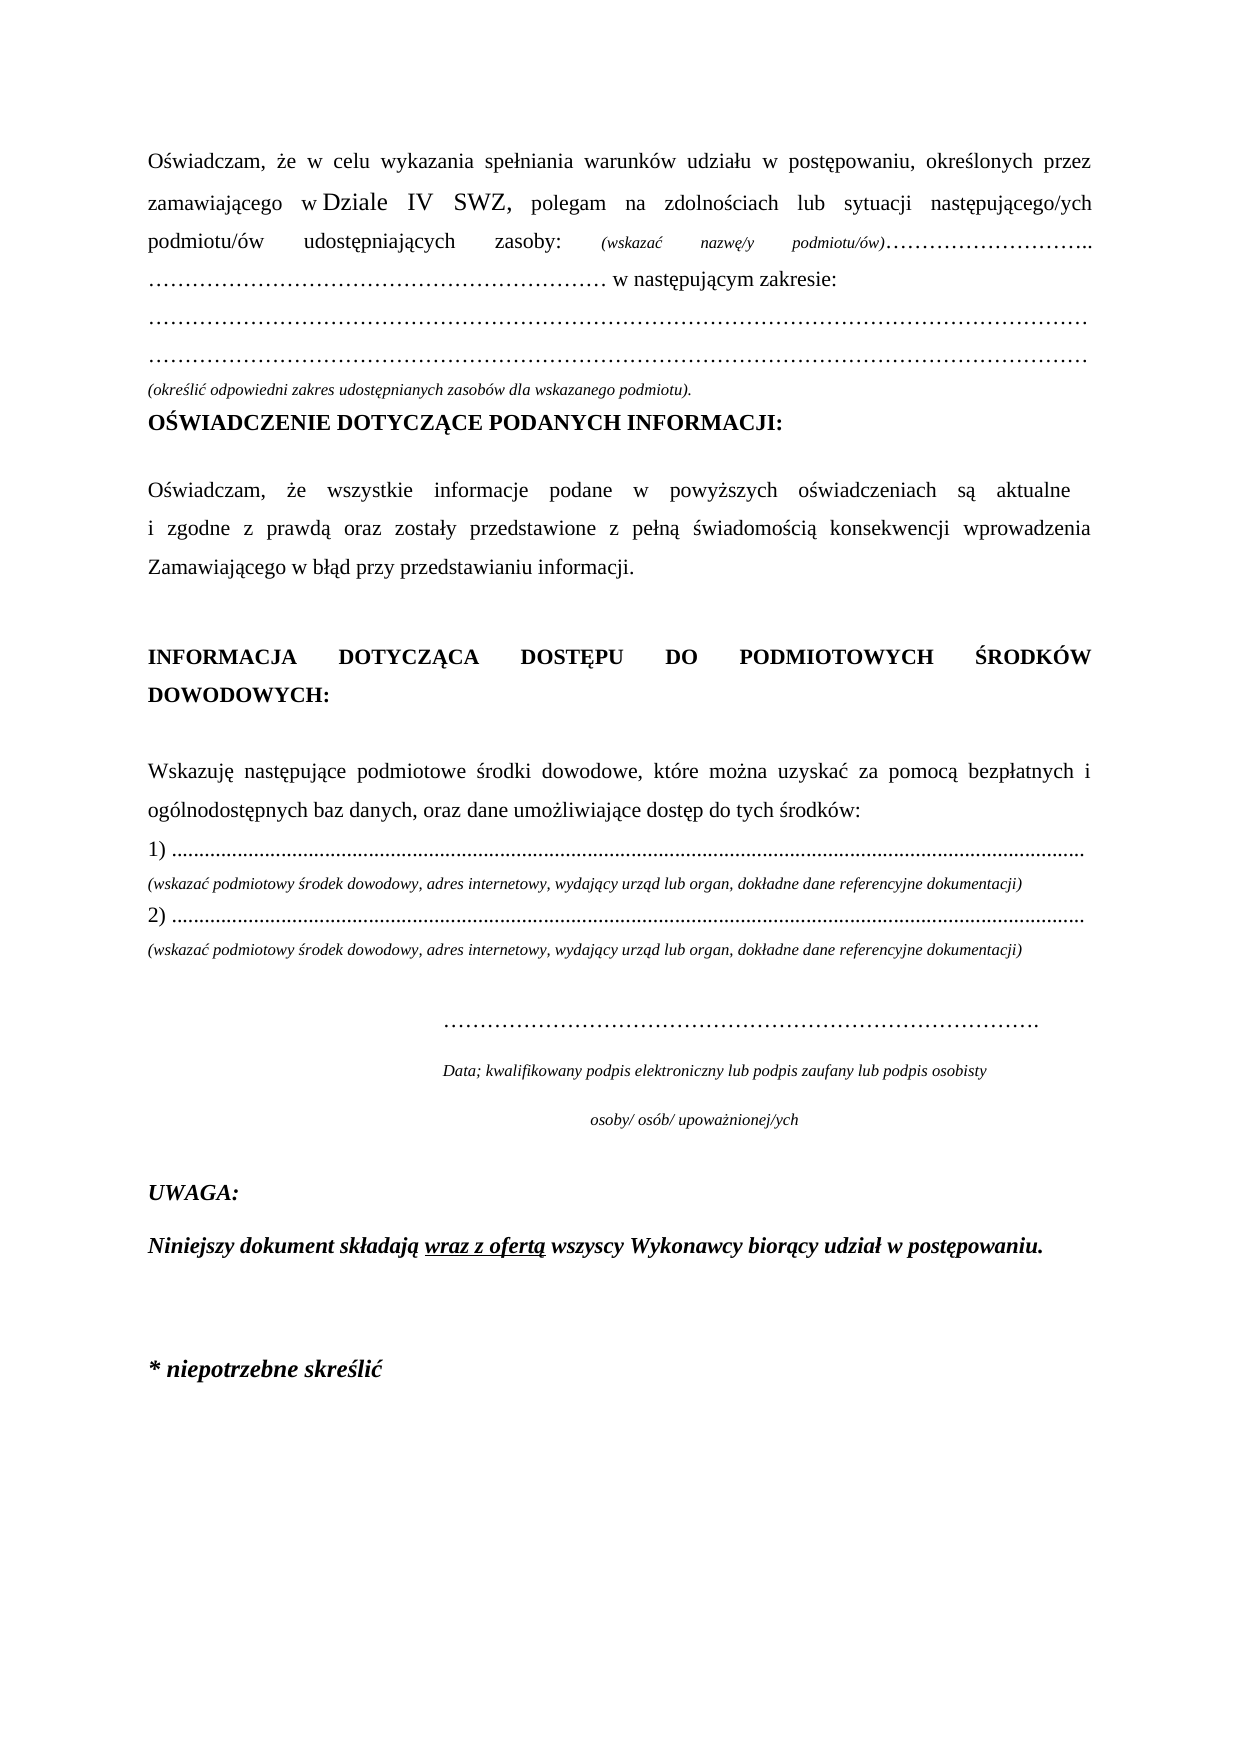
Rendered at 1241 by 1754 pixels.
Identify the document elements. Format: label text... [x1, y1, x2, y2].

text 1) ....................................................................................................................................................................... [148, 836, 1093, 861]
text ………………………………………………………………………. [148, 1007, 1093, 1032]
text Wskazuję następujące podmiotowe środki dowodowe, które można uzyskać za pomocą bezpłatnych i ogólnodostępnych baz danych, oraz dane umożliwiające dostęp do tych środków: [148, 758, 1093, 822]
text (wskazać podmiotowy środek dowodowy, adres internetowy, wydający urząd lub organ, dokładne dane referencyjne dokumentacji) [148, 940, 1093, 959]
list Niniejszy dokument składają wraz z ofertą wszyscy Wykonawcy biorący udział w postępowaniu. [148, 1232, 1093, 1258]
list UWAGA: [148, 1179, 1093, 1205]
text * niepotrzebne skreślić [148, 1354, 1093, 1383]
text 2) ....................................................................................................................................................................... [148, 902, 1093, 927]
text Oświadczam, że wszystkie informacje podane w powyższych oświadczeniach są aktualne i zgodne z prawdą oraz zostały przedstawione z pełną świadomością konsekwencji wprowadzenia Zamawiającego w błąd przy przedstawianiu informacji. [148, 477, 1093, 579]
text …………………………………………………………………………………………………………………………………………………………………………………………………………………………………… [148, 304, 1093, 367]
text OŚWIADCZENIE DOTYCZĄCE PODANYCH INFORMACJI: [148, 408, 1093, 435]
text osoby/ osób/ upoważnionej/ych [148, 1109, 1093, 1129]
text (określić odpowiedni zakres udostępnianych zasobów dla wskazanego podmiotu). [148, 380, 1093, 399]
text INFORMACJA DOTYCZĄCA DOSTĘPU DO PODMIOTOWYCH ŚRODKÓW DOWODOWYCH: [148, 644, 1093, 707]
text Oświadczam, że w celu wykazania spełniania warunków udziału w postępowaniu, określonych przez zamawiającego w Dziale IV SWZ, polegam na zdolnościach lub sytuacji następującego/ych podmiotu/ów udostępniających zasoby: (wskazać nazwę/y podmiotu/ów)………………………..……………………………………………………… w następującym zakresie: [148, 148, 1093, 292]
text Data; kwalifikowany podpis elektroniczny lub podpis zaufany lub podpis osobisty [148, 1061, 1093, 1080]
text (wskazać podmiotowy środek dowodowy, adres internetowy, wydający urząd lub organ, dokładne dane referencyjne dokumentacji) [148, 873, 1093, 893]
